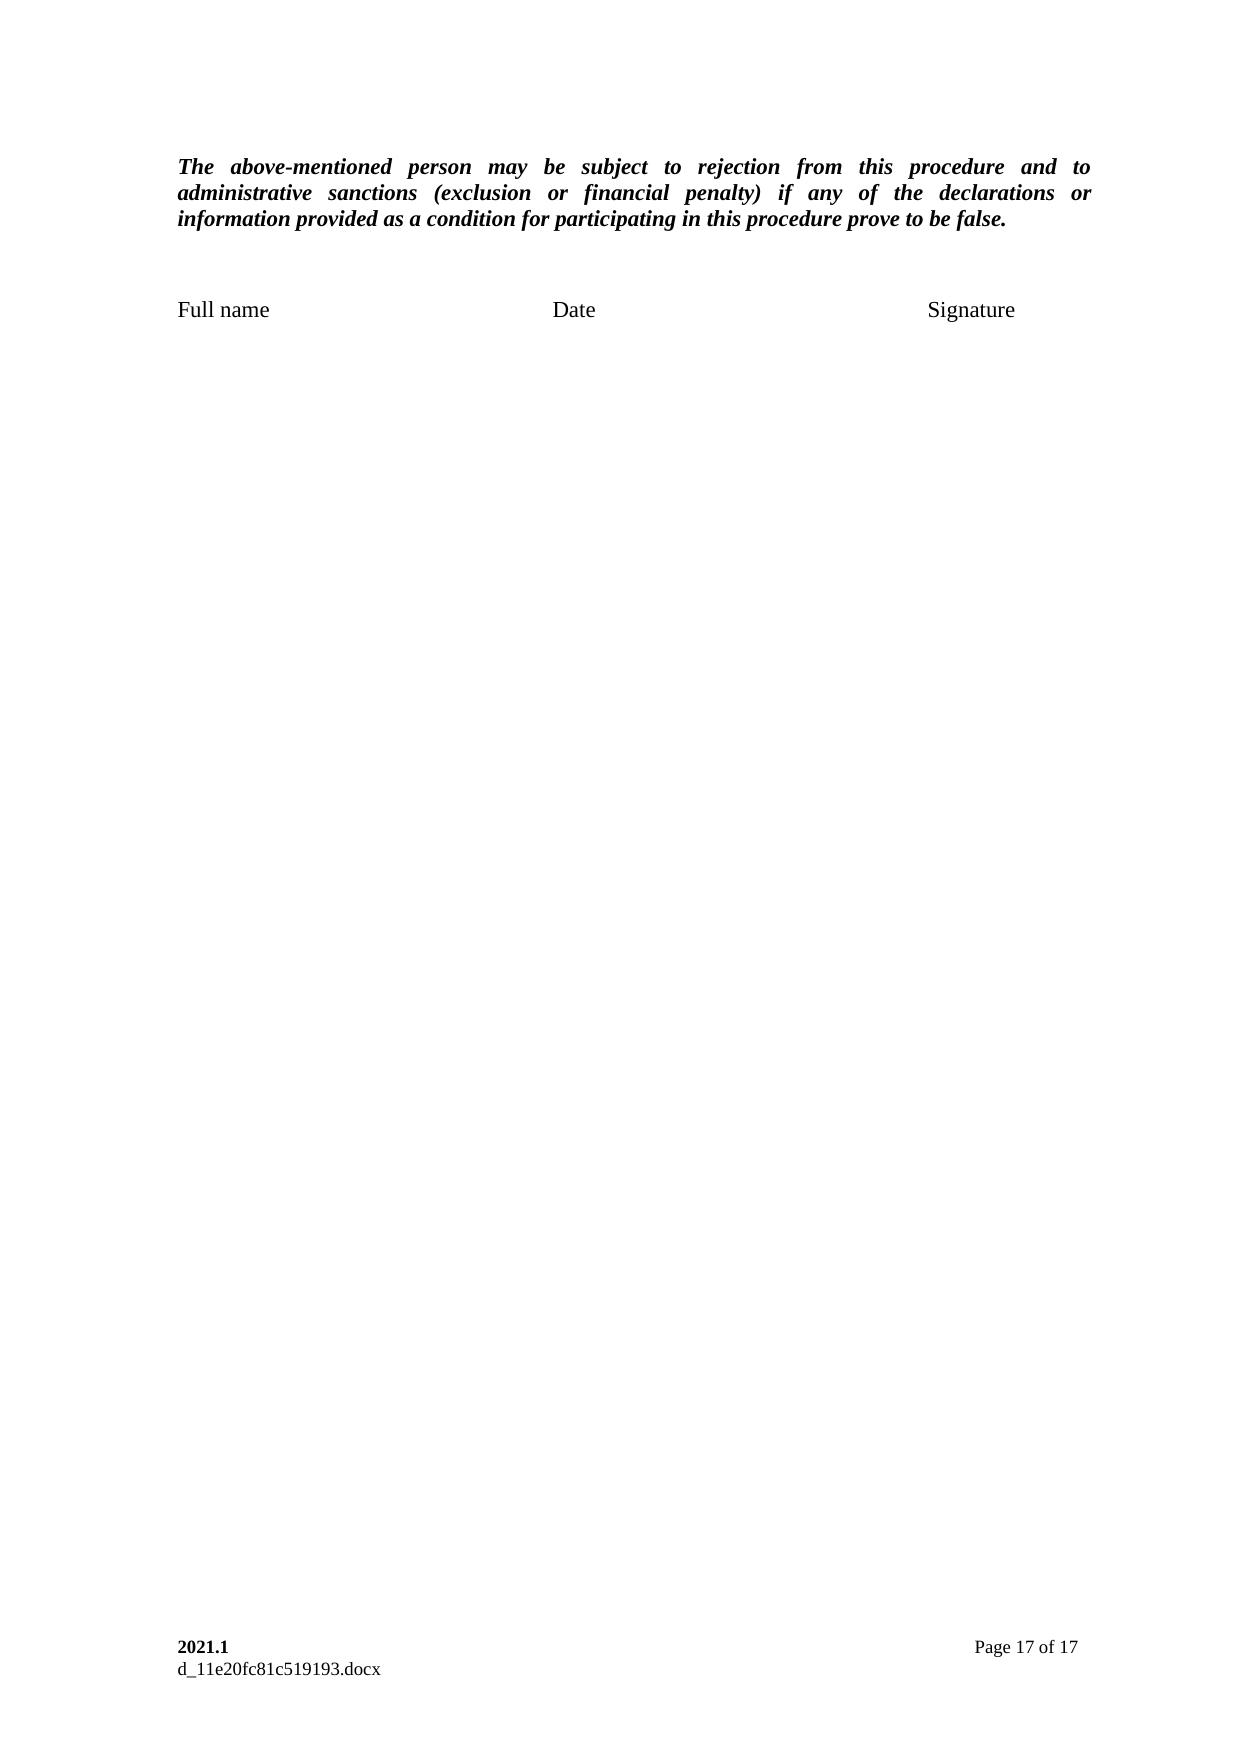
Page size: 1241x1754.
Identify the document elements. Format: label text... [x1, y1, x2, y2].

text The above-mentioned person may be subject to rejection from this procedure and to administrative sanctions (exclusion or financial penalty) if any of the declarations or information provided as a condition for participating in this procedure prove to be false. [177, 153, 1092, 232]
text Full name Date Signature [177, 296, 1092, 322]
